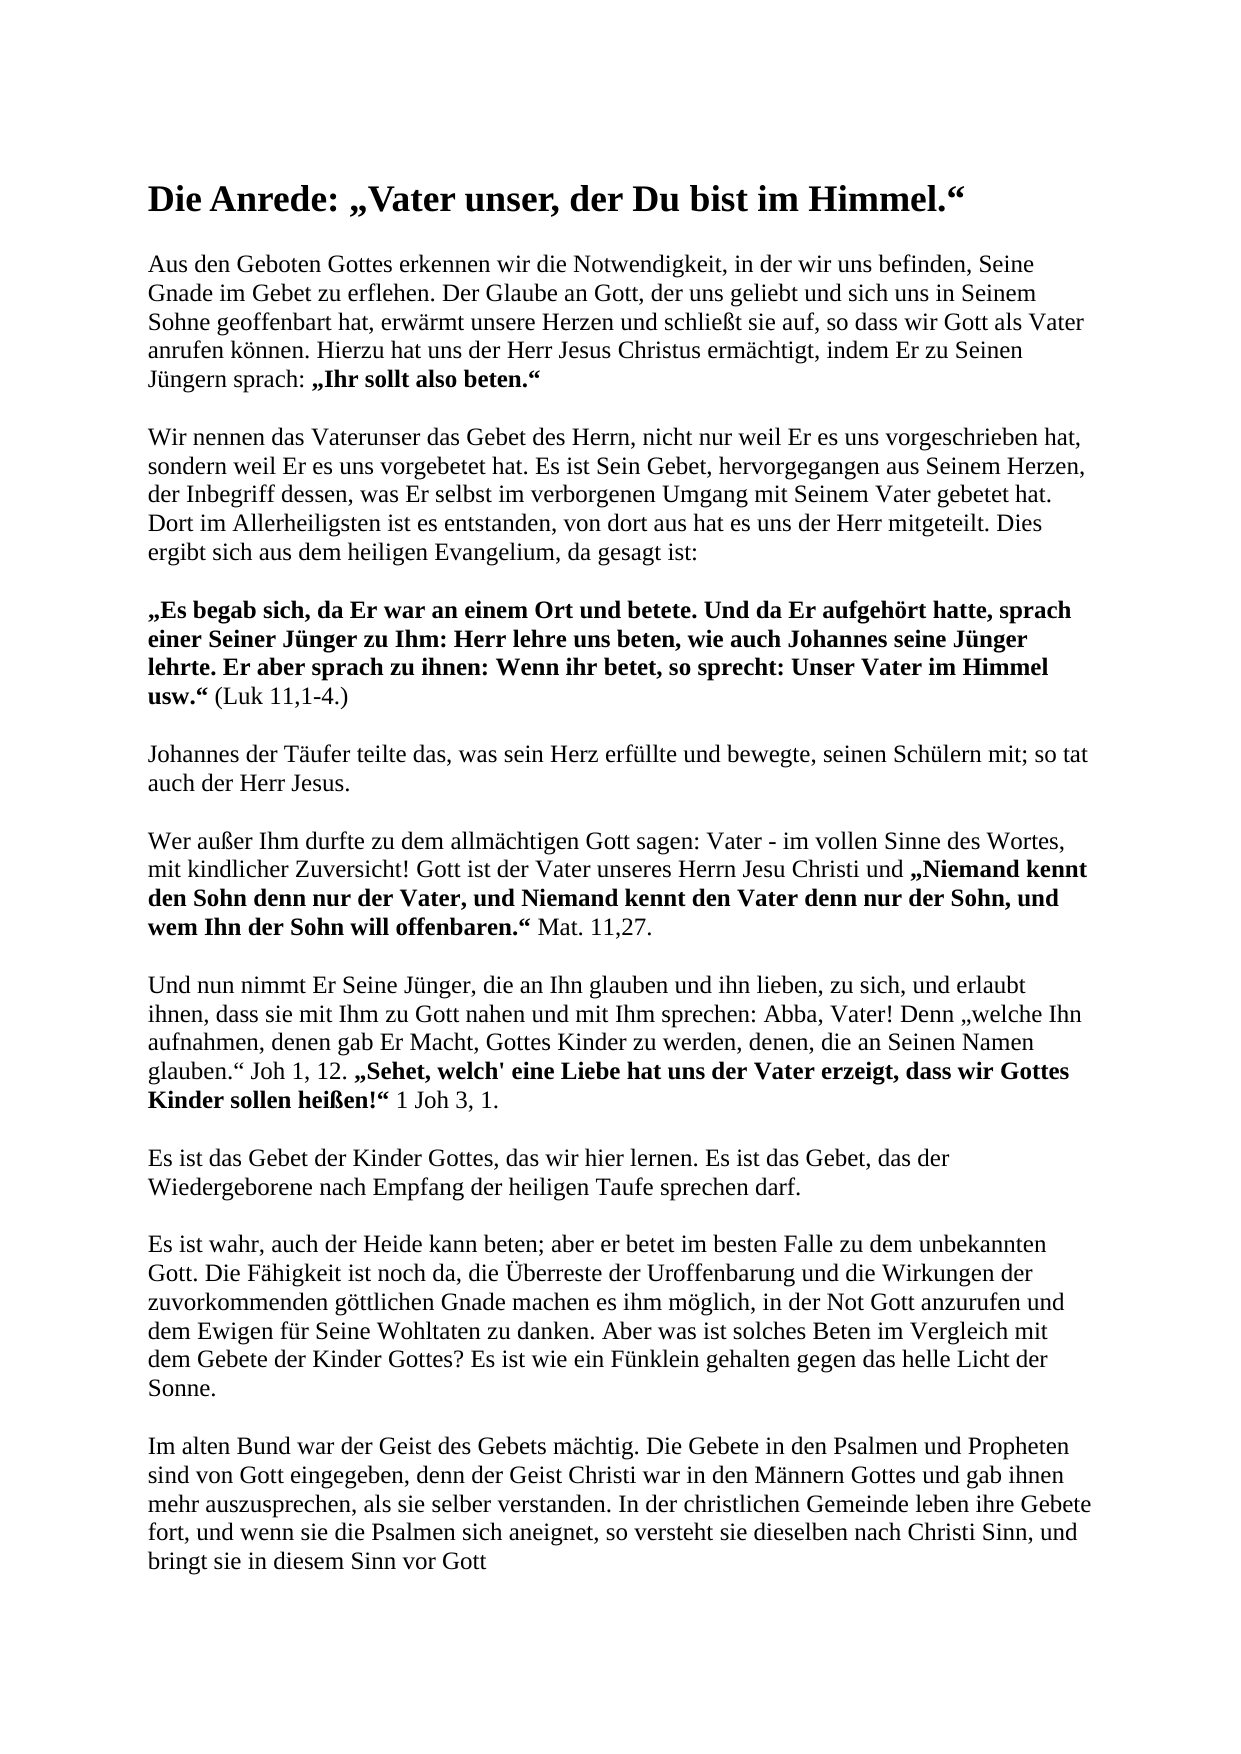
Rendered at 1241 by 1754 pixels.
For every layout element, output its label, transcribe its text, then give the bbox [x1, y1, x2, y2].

text Wir nennen das Vaterunser das Gebet des Herrn, nicht nur weil Er es uns vorgeschrieben hat, sondern weil Er es uns vorgebetet hat. Es ist Sein Gebet, hervorgegangen aus Seinem Herzen, der Inbegriff dessen, was Er selbst im verborgenen Umgang mit Seinem Vater gebetet hat. Dort im Allerheiligsten ist es entstanden, von dort aus hat es uns der Herr mitgeteilt. Dies ergibt sich aus dem heiligen Evangelium, da gesagt ist: [148, 422, 1093, 566]
text Und nun nimmt Er Seine Jünger, die an Ihn glauben und ihn lieben, zu sich, und erlaubt ihnen, dass sie mit Ihm zu Gott nahen und mit Ihm sprechen: Abba, Vater! Denn „welche Ihn aufnahmen, denen gab Er Macht, Gottes Kinder zu werden, denen, die an Seinen Namen glauben.“ Joh 1, 12. „Sehet, welch' eine Liebe hat uns der Vater erzeigt, dass wir Gottes Kinder sollen heißen!“ 1 Joh 3, 1. [148, 970, 1093, 1114]
text Aus den Geboten Gottes erkennen wir die Notwendigkeit, in der wir uns befinden, Seine Gnade im Gebet zu erflehen. Der Glaube an Gott, der uns geliebt und sich uns in Seinem Sohne geoffenbart hat, erwärmt unsere Herzen und schließt sie auf, so dass wir Gott als Vater anrufen können. Hierzu hat uns der Herr Jesus Christus ermächtigt, indem Er zu Seinen Jüngern sprach: „Ihr sollt also beten.“ [148, 249, 1093, 393]
text Es ist wahr, auch der Heide kann beten; aber er betet im besten Falle zu dem unbekannten Gott. Die Fähigkeit ist noch da, die Überreste der Uroffenbarung und die Wirkungen der zuvorkommenden göttlichen Gnade machen es ihm möglich, in der Not Gott anzurufen und dem Ewigen für Seine Wohltaten zu danken. Aber was ist solches Beten im Vergleich mit dem Gebete der Kinder Gottes? Es ist wie ein Fünklein gehalten gegen das helle Licht der Sonne. [148, 1229, 1093, 1402]
subtitle Die Anrede: „Vater unser, der Du bist im Himmel.“ [148, 177, 1093, 220]
text Im alten Bund war der Geist des Gebets mächtig. Die Gebete in den Psalmen und Propheten sind von Gott eingegeben, denn der Geist Christi war in den Männern Gottes und gab ihnen mehr auszusprechen, als sie selber verstanden. In der christlichen Gemeinde leben ihre Gebete fort, und wenn sie die Psalmen sich aneignet, so versteht sie dieselben nach Christi Sinn, und bringt sie in diesem Sinn vor Gott [148, 1431, 1093, 1575]
text „Es begab sich, da Er war an einem Ort und betete. Und da Er aufgehört hatte, sprach einer Seiner Jünger zu Ihm: Herr lehre uns beten, wie auch Johannes seine Jünger lehrte. Er aber sprach zu ihnen: Wenn ihr betet, so sprecht: Unser Vater im Himmel usw.“ (Luk 11,1-4.) [148, 595, 1093, 710]
text Wer außer Ihm durfte zu dem allmächtigen Gott sagen: Vater - im vollen Sinne des Wortes, mit kindlicher Zuversicht! Gott ist der Vater unseres Herrn Jesu Christi und „Niemand kennt den Sohn denn nur der Vater, und Niemand kennt den Vater denn nur der Sohn, und wem Ihn der Sohn will offenbaren.“ Mat. 11,27. [148, 826, 1093, 941]
text Johannes der Täufer teilte das, was sein Herz erfüllte und bewegte, seinen Schülern mit; so tat auch der Herr Jesus. [148, 739, 1093, 797]
text Es ist das Gebet der Kinder Gottes, das wir hier lernen. Es ist das Gebet, das der Wiedergeborene nach Empfang der heiligen Taufe sprechen darf. [148, 1143, 1093, 1200]
